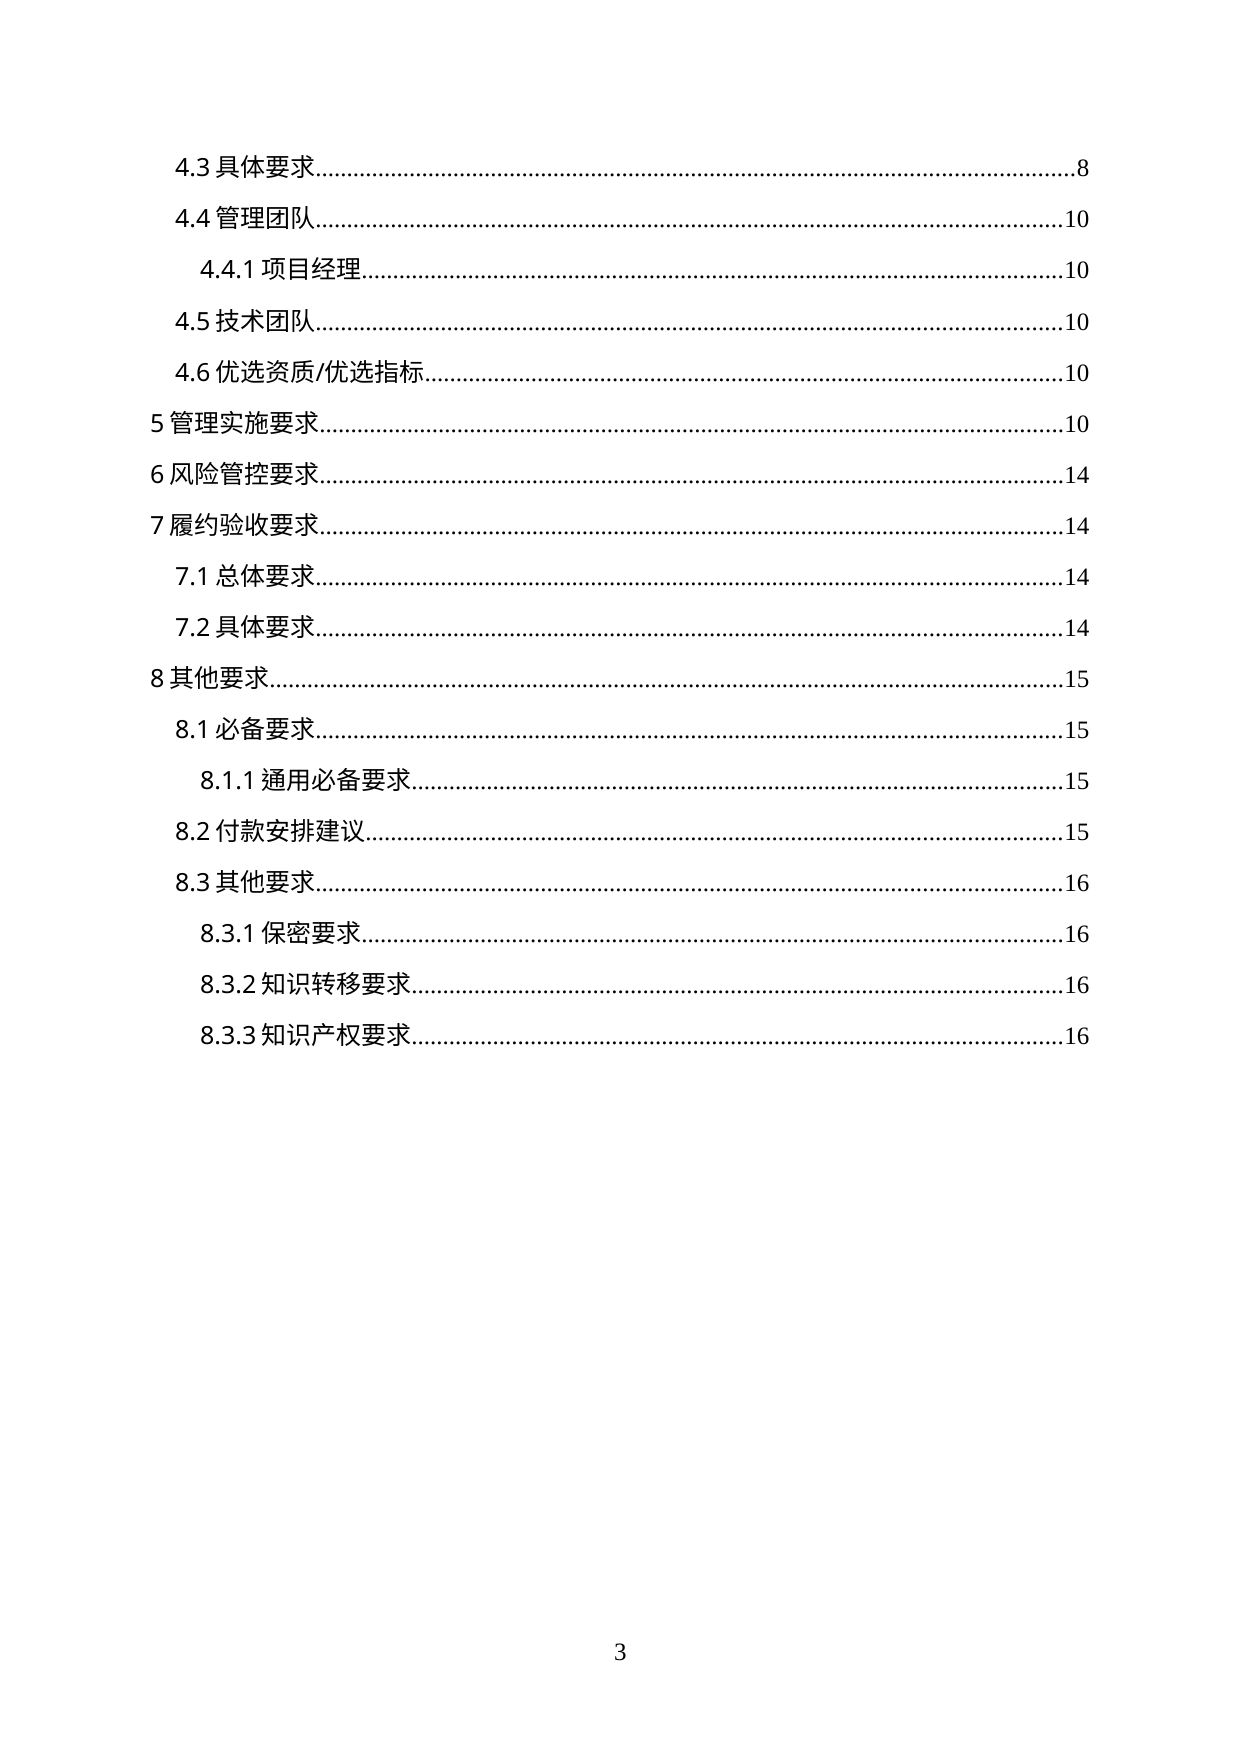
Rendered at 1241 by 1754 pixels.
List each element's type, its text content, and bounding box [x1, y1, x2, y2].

text 7.1总体要求 14 [175, 558, 1090, 592]
text 8.1.1通用必备要求 15 [200, 762, 1090, 797]
text 5管理实施要求 10 [150, 405, 1090, 439]
text 8.3.3知识产权要求 16 [200, 1018, 1090, 1052]
text 4.6优选资质/优选指标 10 [175, 354, 1090, 388]
text 8.2付款安排建议 15 [175, 813, 1090, 848]
text 8.3其他要求 16 [175, 864, 1090, 899]
text 8.3.2知识转移要求 16 [200, 967, 1090, 1001]
text 7履约验收要求 14 [150, 507, 1090, 541]
text 8其他要求 15 [150, 660, 1090, 694]
text 6风险管控要求 14 [150, 456, 1090, 490]
text 8.3.1保密要求 16 [200, 916, 1090, 950]
text 4.4.1项目经理 10 [200, 252, 1090, 286]
text 4.3具体要求 8 [175, 150, 1090, 184]
text 4.4管理团队 10 [175, 201, 1090, 235]
text 8.1必备要求 15 [175, 711, 1090, 746]
text 4.5技术团队 10 [175, 303, 1090, 337]
text 7.2具体要求 14 [175, 609, 1090, 643]
